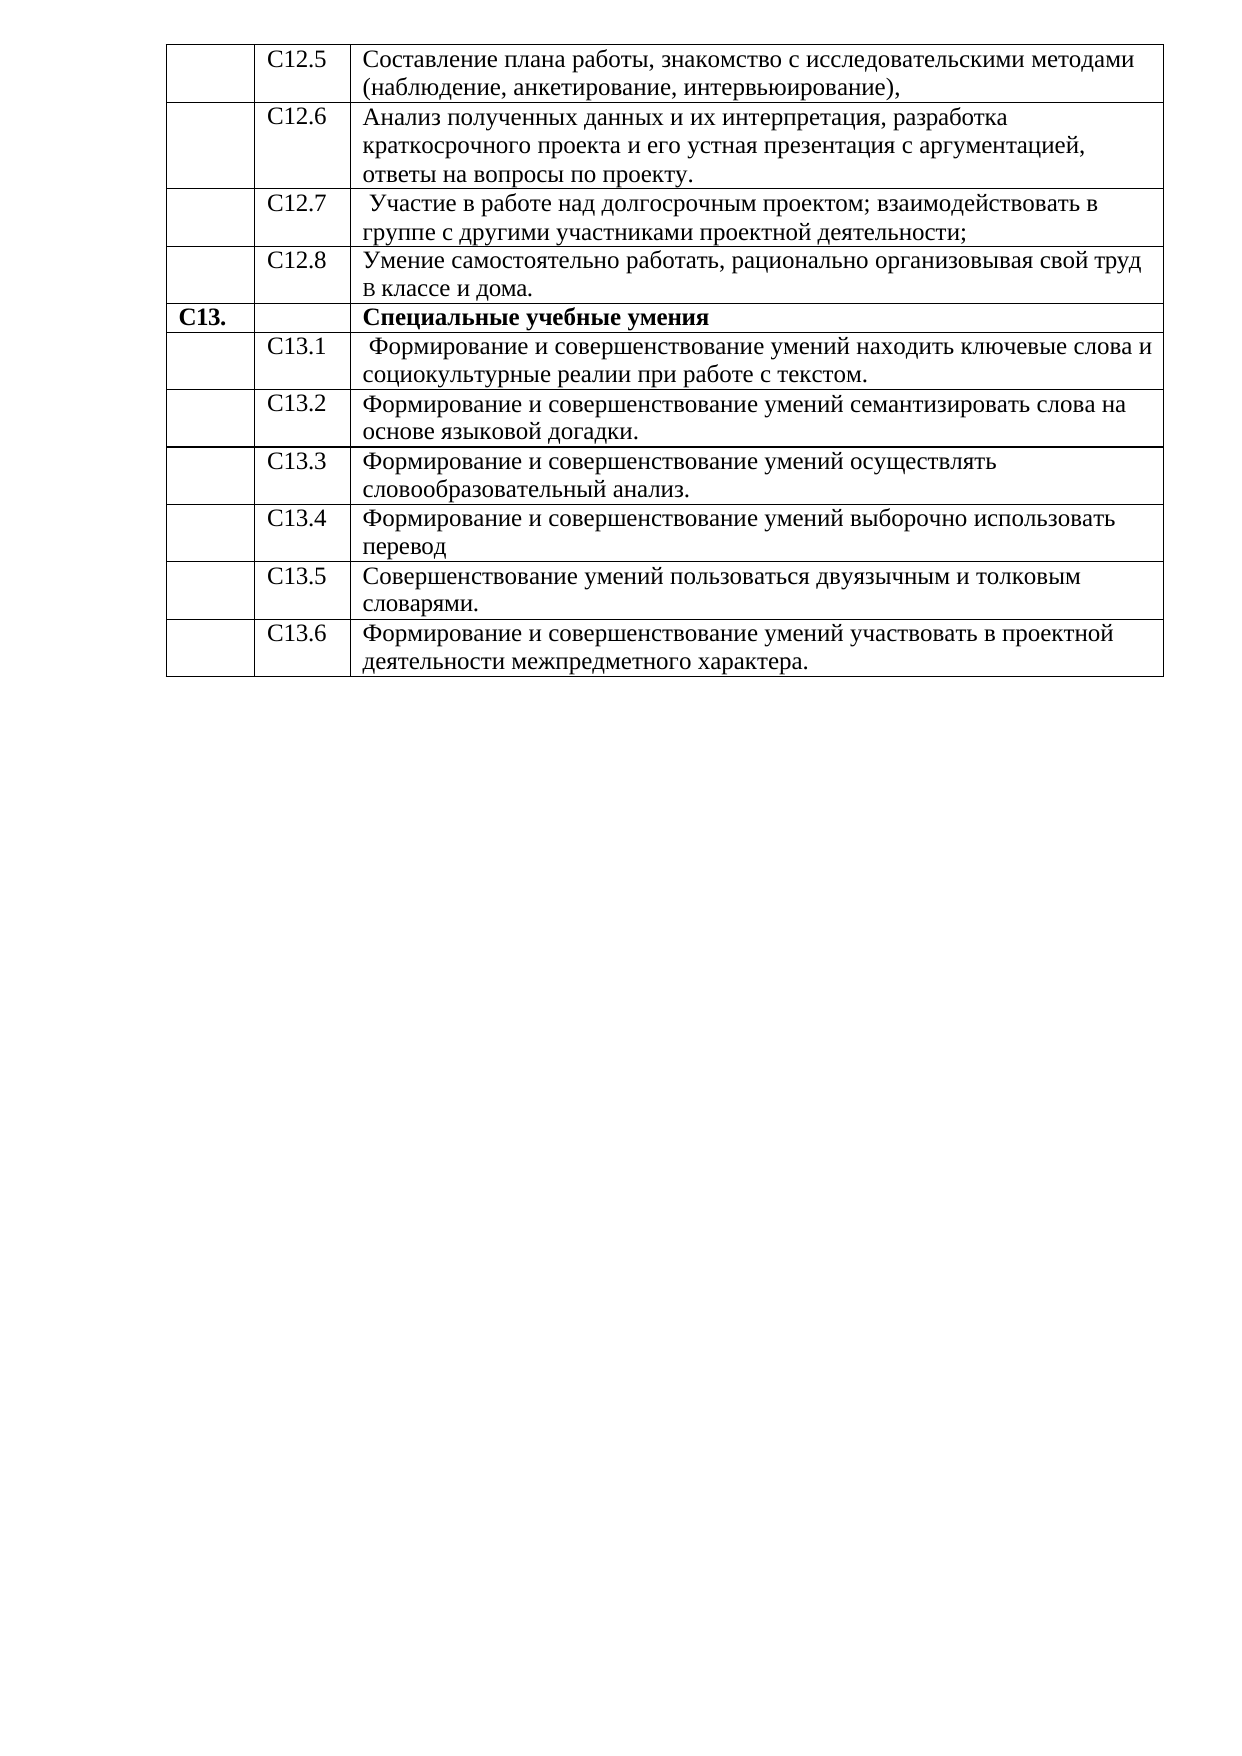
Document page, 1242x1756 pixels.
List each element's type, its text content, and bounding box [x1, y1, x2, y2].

table_cell С13.2 [255, 390, 350, 446]
table_header Составление плана работы, знакомство с исследовательскими методами (наблюдение, анкетирование, интервьюирование), [351, 45, 1163, 102]
table_cell С12.8 [255, 247, 350, 303]
table_cell Совершенствование умений пользоваться двуязычным и толковым словарями. [351, 562, 1163, 619]
table_cell С13.4 [255, 505, 350, 561]
table_cell Участие в работе над долгосрочным проектом; взаимодействовать в группе с другими участниками проектной деятельности; [351, 189, 1163, 246]
table_cell [167, 505, 254, 561]
table_cell С13.1 [255, 333, 350, 389]
table_cell [167, 390, 254, 446]
table_cell [167, 189, 254, 246]
table_cell С13.3 [255, 448, 350, 504]
table_cell Формирование и совершенствование умений находить ключевые слова и социокультурные реалии при работе с текстом. [351, 333, 1163, 389]
table_cell [167, 448, 254, 504]
table_cell Умение самостоятельно работать, рационально организовывая свой труд В классе и дома. [351, 247, 1163, 303]
table_cell Специальные учебные умения [351, 304, 1163, 332]
table_header С12.5 [255, 45, 350, 102]
table_cell [167, 562, 254, 619]
table_cell С13. [167, 304, 254, 332]
table_cell Формирование и совершенствование умений участвовать в проектной деятельности межпредметного характера. [351, 620, 1163, 676]
table_header [167, 45, 254, 102]
table_cell С13.5 [255, 562, 350, 619]
table_cell [167, 247, 254, 303]
table_cell Формирование и совершенствование умений семантизировать слова на основе языковой догадки. [351, 390, 1163, 446]
table_cell [255, 304, 350, 332]
table_cell С12.7 [255, 189, 350, 246]
table_cell [167, 333, 254, 389]
table_cell [167, 103, 254, 188]
table_cell Анализ полученных данных и их интерпретация, разработка краткосрочного проекта и его устная презентация с аргументацией, ответы на вопросы по проекту. [351, 103, 1163, 188]
table_cell Формирование и совершенствование умений осуществлять словообразовательный анализ. [351, 448, 1163, 504]
table_cell С12.6 [255, 103, 350, 188]
table_cell С13.6 [255, 620, 350, 676]
table_cell Формирование и совершенствование умений выборочно использовать перевод [351, 505, 1163, 561]
table_cell [167, 620, 254, 676]
